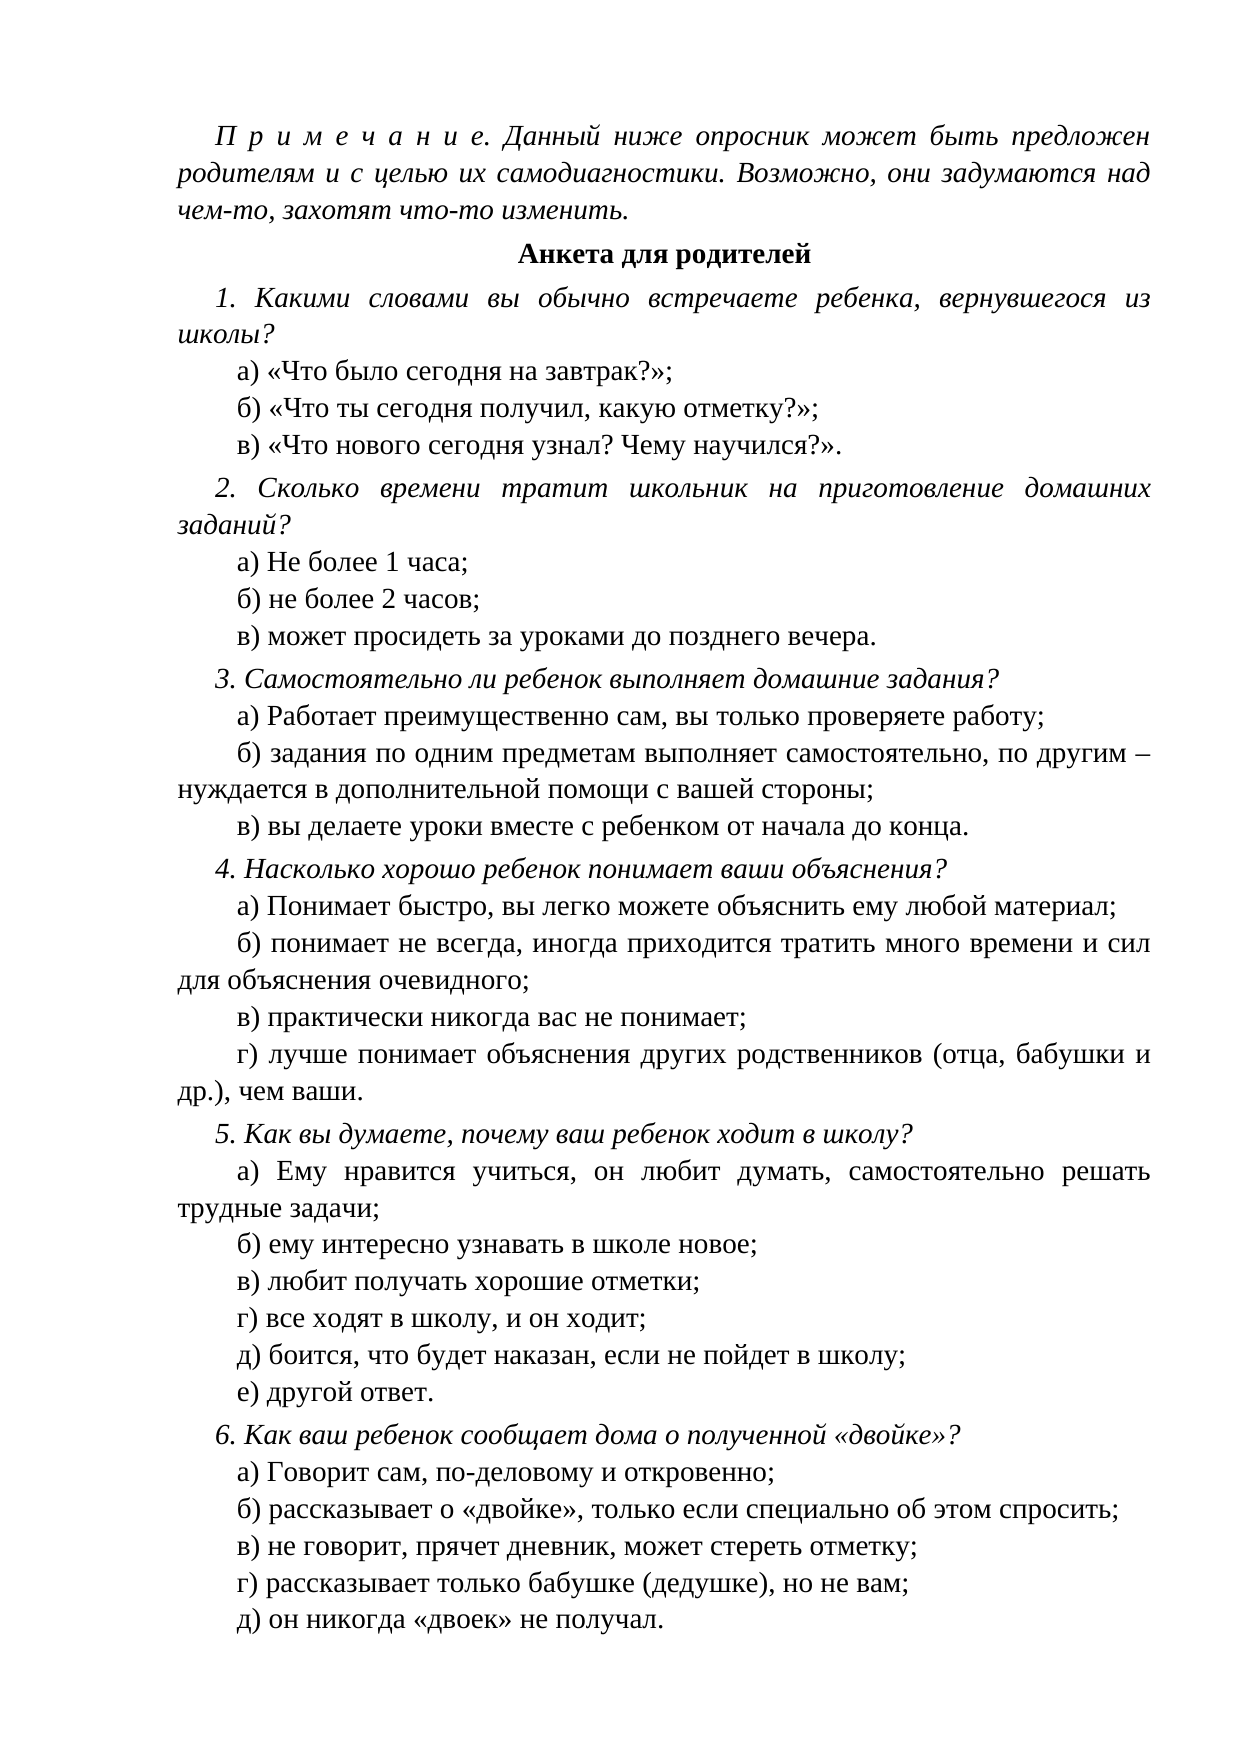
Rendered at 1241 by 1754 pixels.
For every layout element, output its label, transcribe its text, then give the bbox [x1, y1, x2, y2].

text б) ему интересно узнавать в школе новое; [177, 1227, 1152, 1260]
text а) Ему нравится учиться, он любит думать, самостоятельно решать трудные задачи; [177, 1153, 1152, 1223]
text в) любит получать хорошие отметки; [177, 1263, 1152, 1297]
text П р и м е ч а н и е. Данный ниже опросник может быть предложен родителям и с целью их самодиагностики. Возможно, они задумаются над чем-то, захотят что-то изменить. [177, 118, 1152, 225]
text е) другой ответ. [177, 1374, 1152, 1408]
text а) Понимает быстро, вы легко можете объяснить ему любой материал; [177, 888, 1152, 922]
text в) «Что нового сегодня узнал? Чему научился?». [177, 427, 1152, 461]
text 6. Как ваш ребенок сообщает дома о полученной «двойке»? [177, 1417, 1152, 1451]
text в) вы делаете уроки вместе с ребенком от начала до конца. [177, 808, 1152, 842]
text а) «Что было сегодня на завтрак?»; [177, 353, 1152, 387]
text 1. Какими словами вы обычно встречаете ребенка, вернувшегося из школы? [177, 280, 1152, 350]
text б) задания по одним предметам выполняет самостоятельно, по другим – нуждается в дополнительной помощи с вашей стороны; [177, 735, 1152, 805]
text б) понимает не всегда, иногда приходится тратить много времени и сил для объяснения очевидного; [177, 925, 1152, 996]
text 5. Как вы думаете, почему ваш ребенок ходит в школу? [177, 1116, 1152, 1149]
text в) практически никогда вас не понимает; [177, 999, 1152, 1033]
text 2. Сколько времени тратит школьник на приготовление домашних заданий? [177, 470, 1152, 541]
text Анкета для родителей [177, 237, 1152, 270]
text 3. Самостоятельно ли ребенок выполняет домашние задания? [177, 661, 1152, 694]
text 4. Насколько хорошо ребенок понимает ваши объяснения? [177, 852, 1152, 885]
text д) он никогда «двоек» не получал. [177, 1602, 1152, 1635]
text в) не говорит, прячет дневник, может стереть отметку; [177, 1528, 1152, 1561]
text б) «Что ты сегодня получил, какую отметку?»; [177, 390, 1152, 424]
text г) лучше понимает объяснения других родственников (отца, бабушки и др.), чем ваши. [177, 1036, 1152, 1106]
text а) Работает преимущественно сам, вы только проверяете работу; [177, 698, 1152, 731]
text б) рассказывает о «двойке», только если специально об этом спросить; [177, 1491, 1152, 1524]
text а) Говорит сам, по-деловому и откровенно; [177, 1454, 1152, 1488]
text в) может просидеть за уроками до позднего вечера. [177, 618, 1152, 651]
text б) не более 2 часов; [177, 581, 1152, 614]
text а) Не более 1 часа; [177, 544, 1152, 578]
text г) все ходят в школу, и он ходит; [177, 1300, 1152, 1334]
text г) рассказывает только бабушке (дедушке), но не вам; [177, 1565, 1152, 1598]
text д) боится, что будет наказан, если не пойдет в школу; [177, 1337, 1152, 1371]
